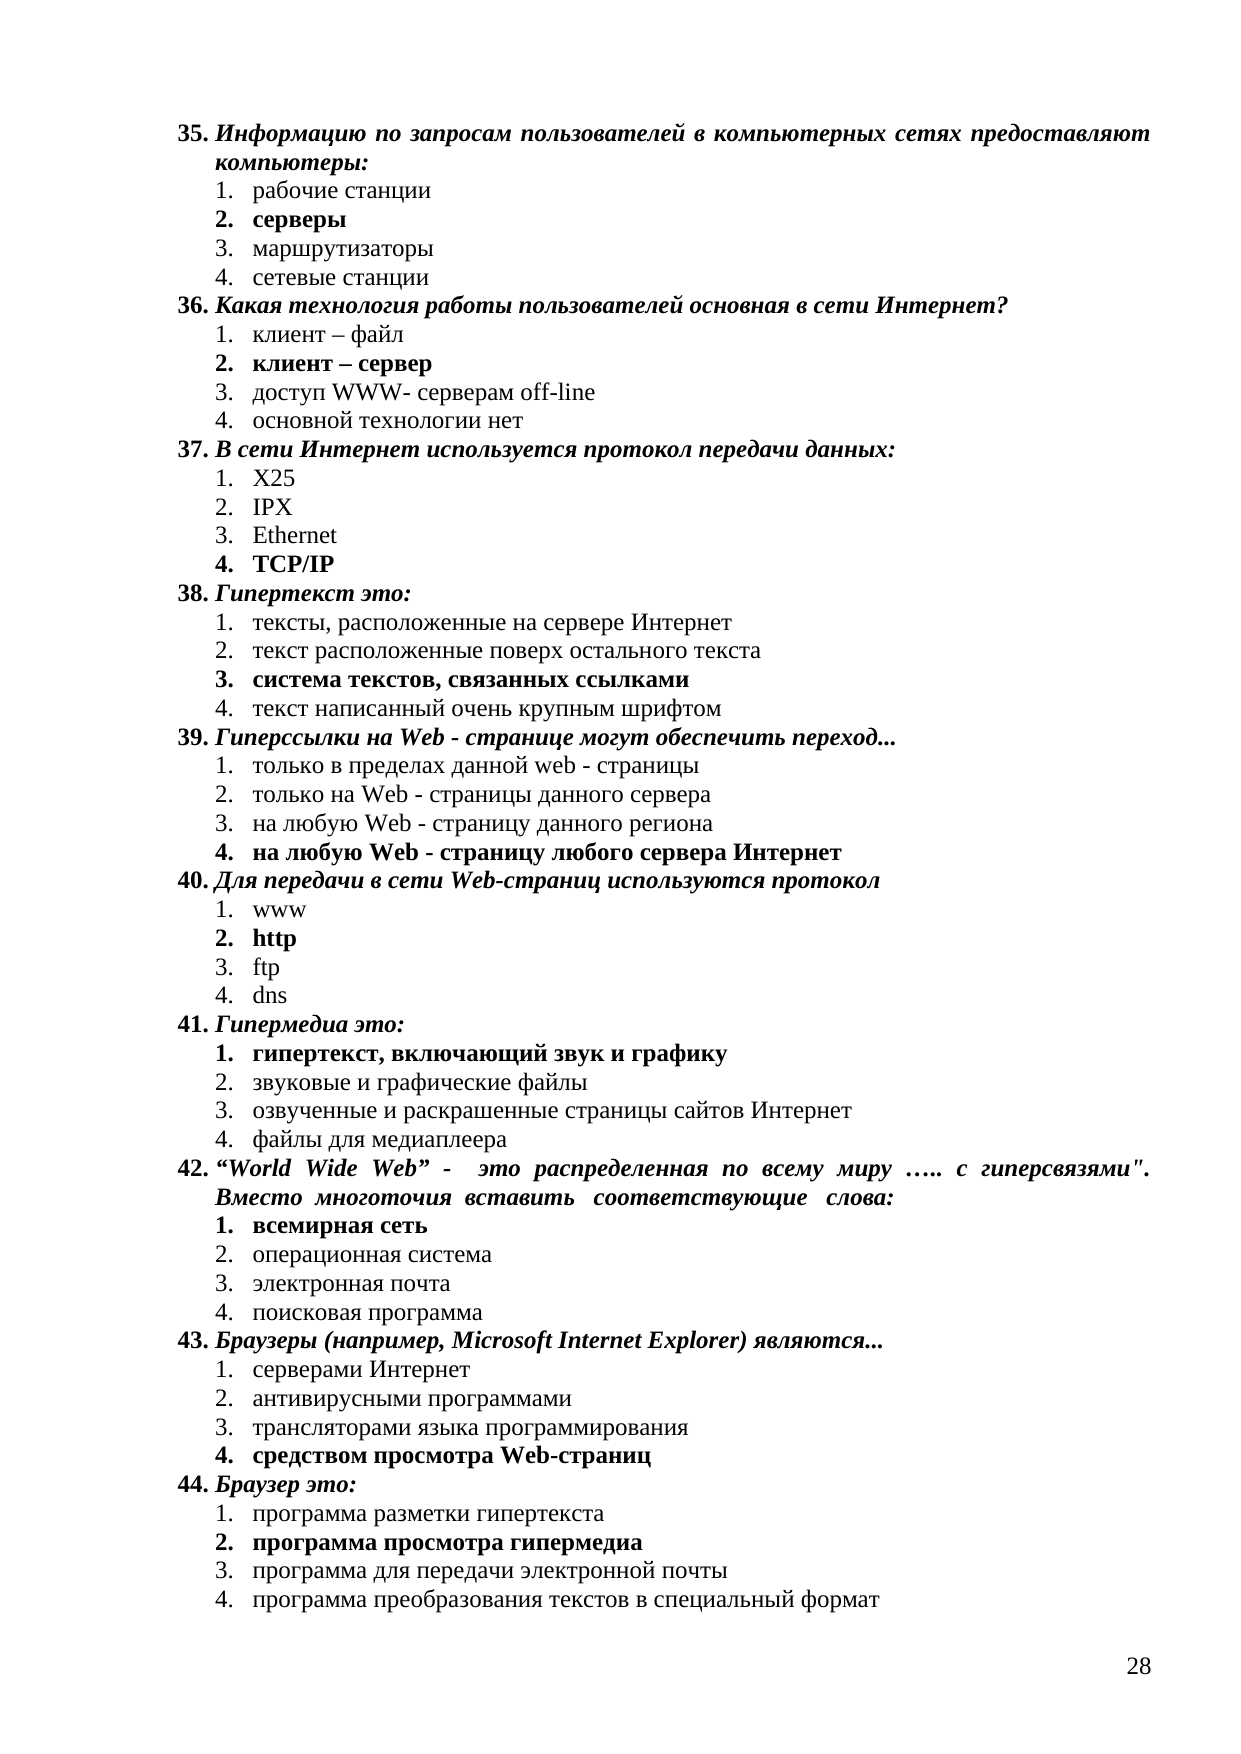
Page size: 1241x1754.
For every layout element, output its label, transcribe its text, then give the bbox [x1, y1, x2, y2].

list серверы [215, 204, 1152, 233]
list гипертекст, включающий звук и графику [215, 1038, 1152, 1067]
list X25 [215, 463, 1152, 492]
list маршрутизаторы [215, 233, 1152, 262]
list Гиперссылки на Web - странице могут обеспечить переход... [177, 722, 1152, 751]
list только на Web - страницы данного сервера [215, 779, 1152, 808]
list Какая технология работы пользователей основная в сети Интернет? [177, 291, 1152, 319]
list сетевые станции [215, 262, 1152, 291]
list средством просмотра Web-страниц [215, 1441, 1152, 1469]
list www [215, 894, 1152, 923]
list система текстов, связанных ссылками [215, 664, 1152, 693]
list В сети Интернет используется протокол передачи данных: [177, 434, 1152, 463]
list Гипермедиа это: [177, 1009, 1152, 1038]
list доступ WWW- серверам off-line [215, 377, 1152, 406]
list звуковые и графические файлы [215, 1067, 1152, 1096]
list Браузеры (например, Microsoft Internet Explorer) являются... [177, 1326, 1152, 1354]
list операционная система [215, 1239, 1152, 1268]
list клиент – сервер [215, 348, 1152, 377]
list Ethernet [215, 521, 1152, 549]
list всемирная сеть [215, 1211, 1152, 1239]
list трансляторами языка программирования [215, 1412, 1152, 1441]
list текст написанный очень крупным шрифтом [215, 693, 1152, 722]
list только в пределах данной web - страницы [215, 751, 1152, 779]
list программа разметки гипертекста [215, 1498, 1152, 1527]
list рабочие станции [215, 176, 1152, 204]
list озвученные и раскрашенные страницы сайтов Интернет [215, 1096, 1152, 1124]
list IPX [215, 492, 1152, 521]
list текст расположенные поверх остального текста [215, 636, 1152, 664]
list dns [215, 981, 1152, 1009]
list ftp [215, 952, 1152, 981]
list Браузер это: [177, 1469, 1152, 1498]
list тексты, расположенные на сервере Интернет [215, 607, 1152, 636]
list электронная почта [215, 1268, 1152, 1297]
list Информацию по запросам пользователей в компьютерных сетях предоставляют компьютеры: [177, 118, 1152, 176]
list файлы для медиаплеера [215, 1124, 1152, 1153]
list Для передачи в сети Web-страниц используются протокол [177, 866, 1152, 894]
list программа для передачи электронной почты [215, 1556, 1152, 1584]
list основной технологии нет [215, 406, 1152, 434]
list программа преобразования текстов в специальный формат [215, 1584, 1152, 1613]
list антивирусными программами [215, 1383, 1152, 1412]
list серверами Интернет [215, 1354, 1152, 1383]
list на любую Web - страницу данного региона [215, 808, 1152, 837]
list на любую Web - страницу любого сервера Интернет [215, 837, 1152, 866]
list клиент – файл [215, 319, 1152, 348]
list TCP/IP [215, 549, 1152, 578]
list программа просмотра гипермедиа [215, 1527, 1152, 1556]
list поисковая программа [215, 1297, 1152, 1326]
list “World Wide Web” - это распределенная по всему миру ….. с гиперсвязями". Вместо многоточия вставить соответствующие слова: [177, 1153, 1152, 1211]
list Гипертекст это: [177, 578, 1152, 607]
list http [215, 923, 1152, 952]
